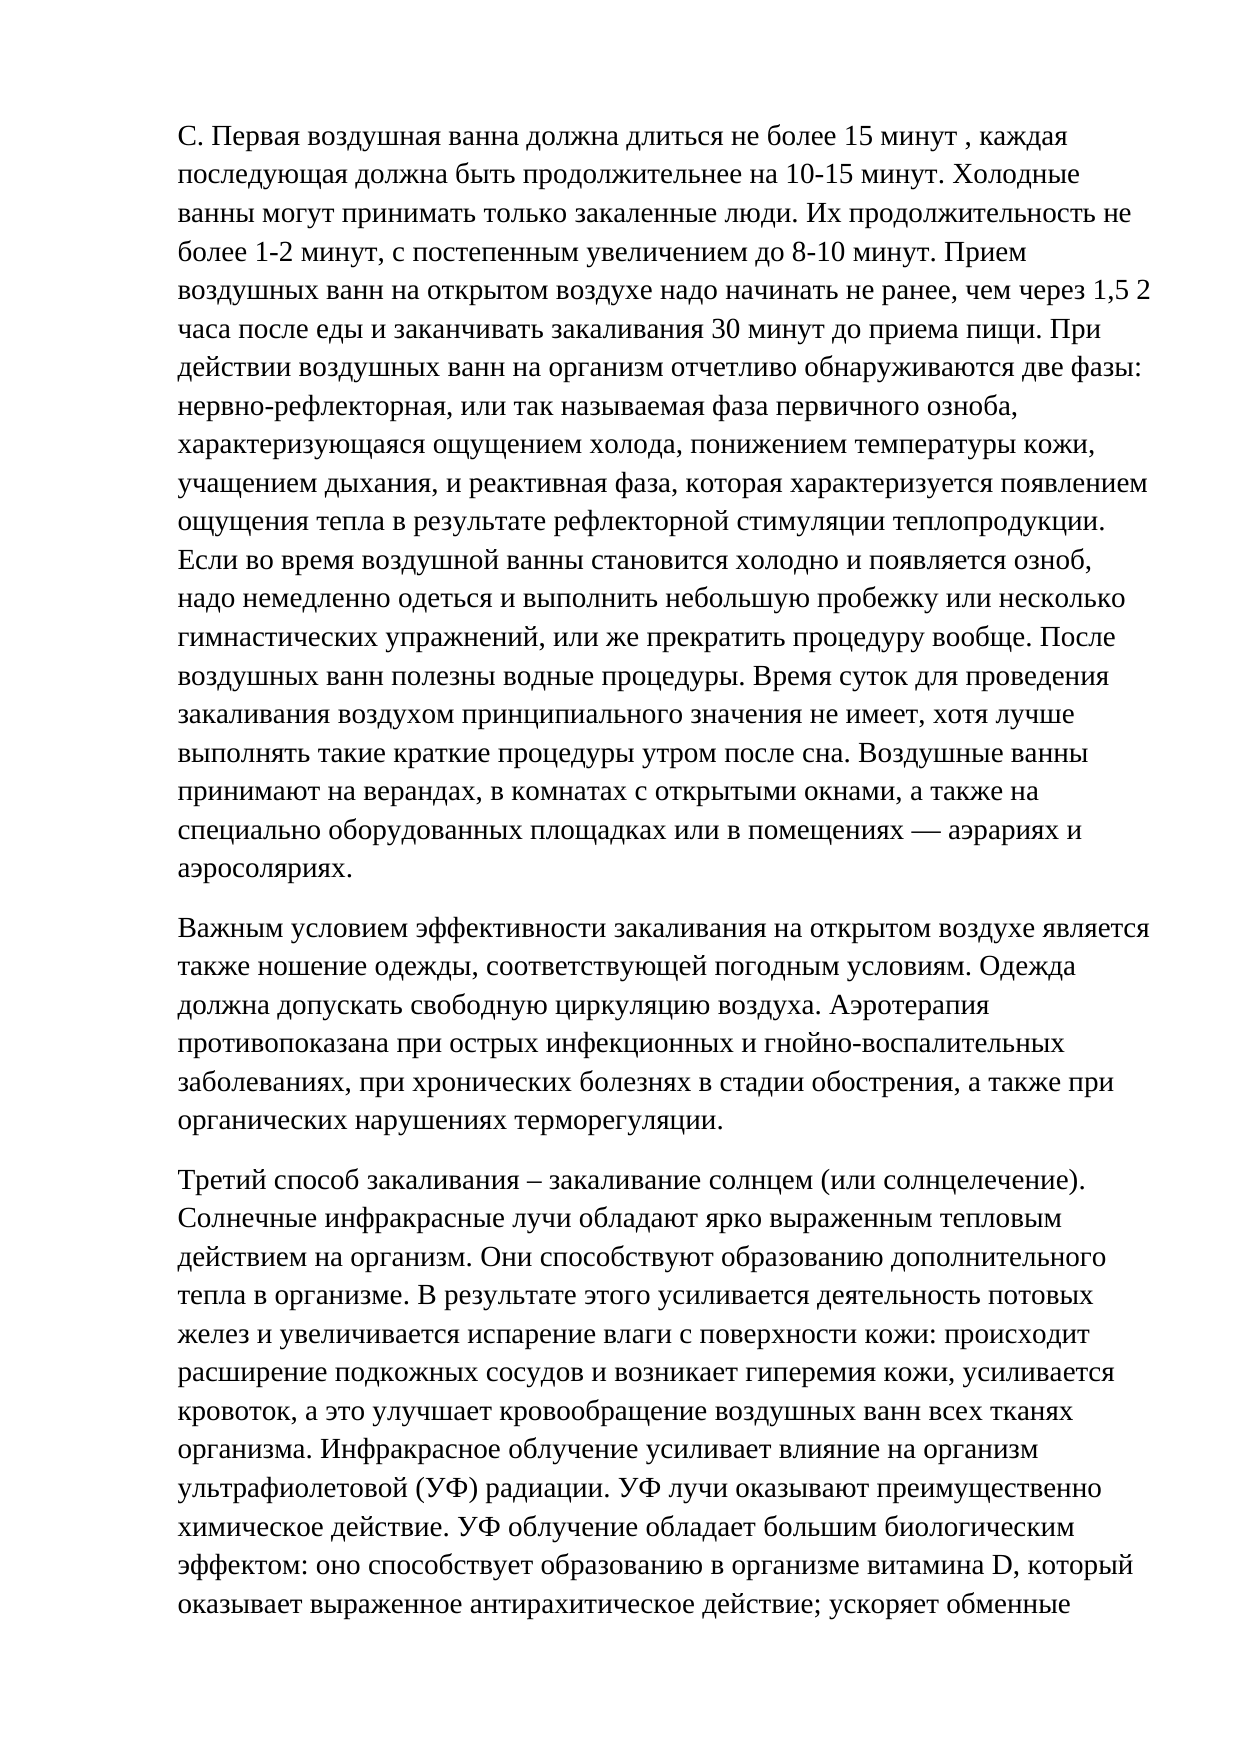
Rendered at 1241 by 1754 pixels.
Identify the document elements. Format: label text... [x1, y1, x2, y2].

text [177, 1162, 1152, 1619]
text Важным условием эффективности закаливания на открытом воздухе является также ношение одежды, соответствующей погодным условиям. Одежда должна допускать свободную циркуляцию воздуха. Аэротерапия противопоказана при острых инфекционных и гнойно-воспалительных заболеваниях, при хронических болезнях в стадии обострения, а также при органических нарушениях терморегуляции. [177, 910, 1152, 1136]
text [177, 118, 1152, 884]
